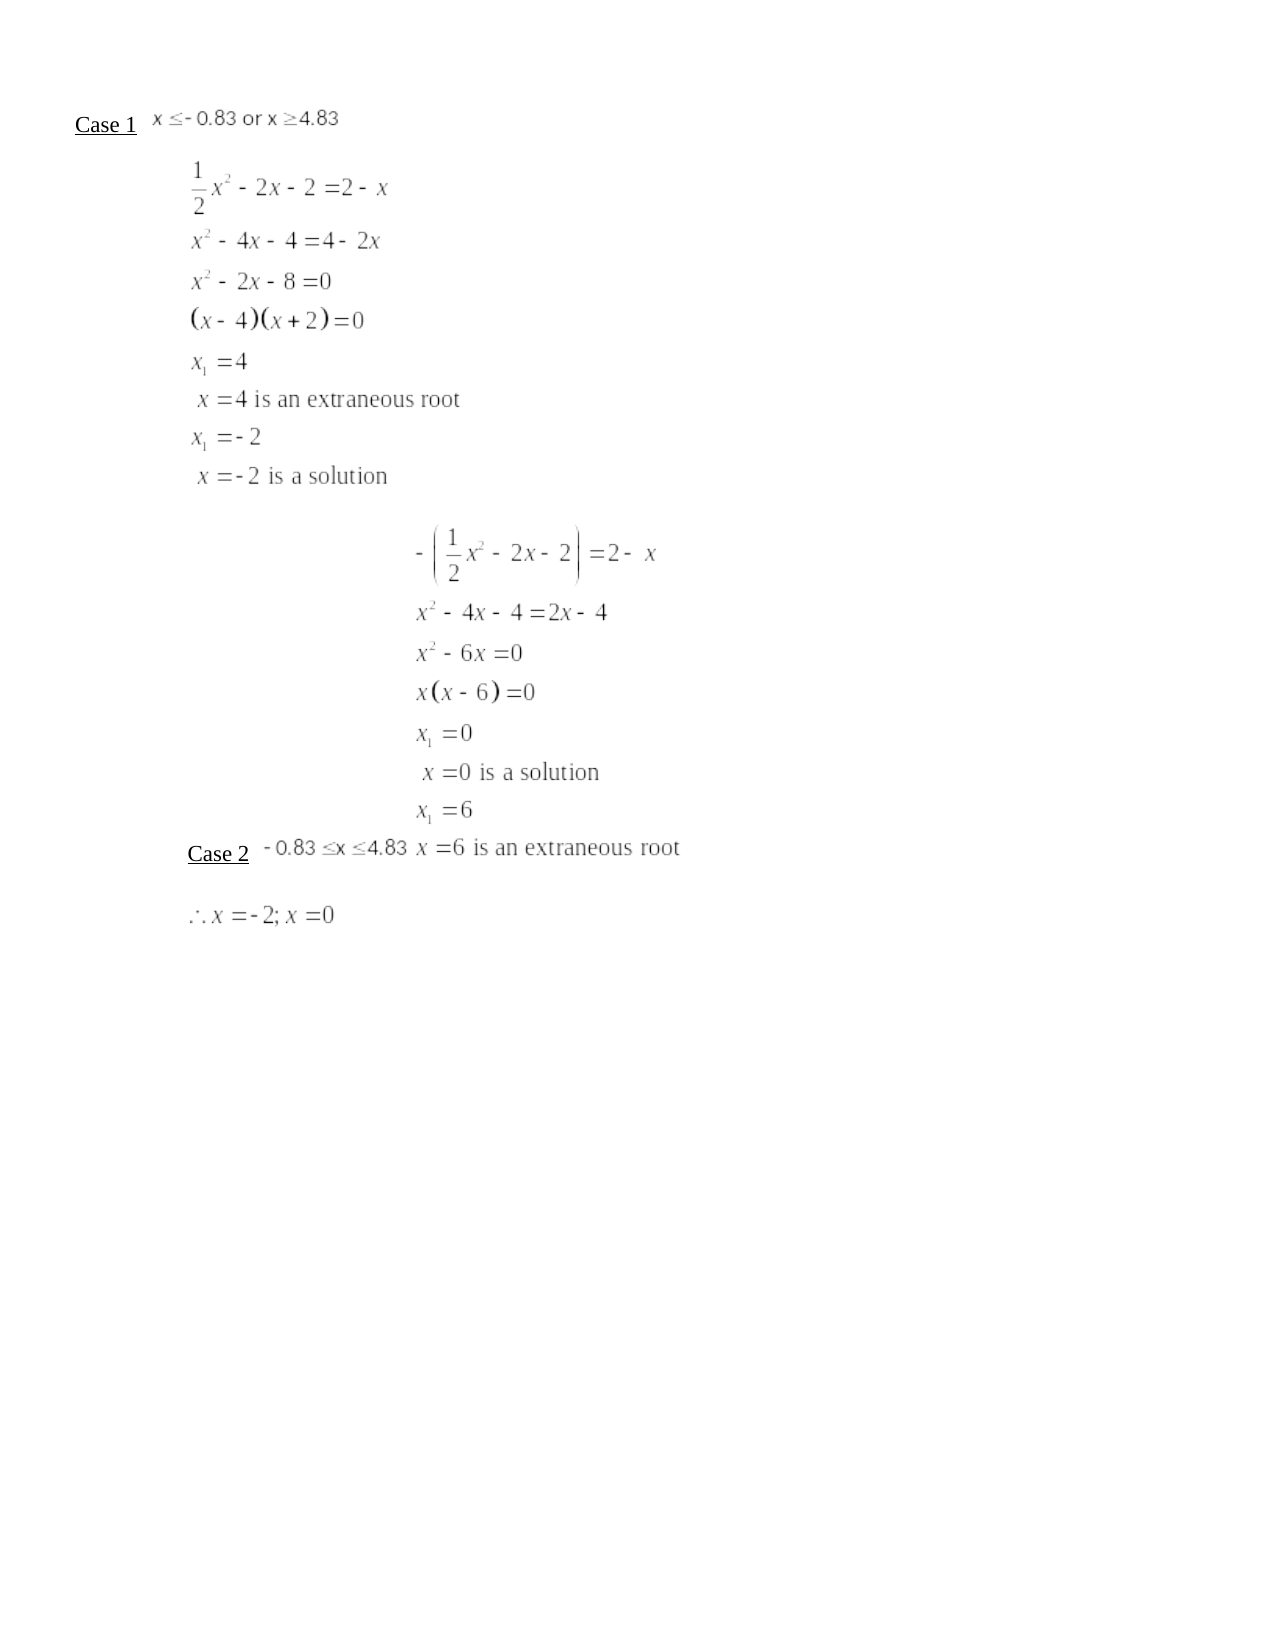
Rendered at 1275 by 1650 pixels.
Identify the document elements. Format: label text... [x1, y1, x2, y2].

text Case 1 [75, 106, 1200, 137]
list Case 2 [187, 519, 1200, 866]
